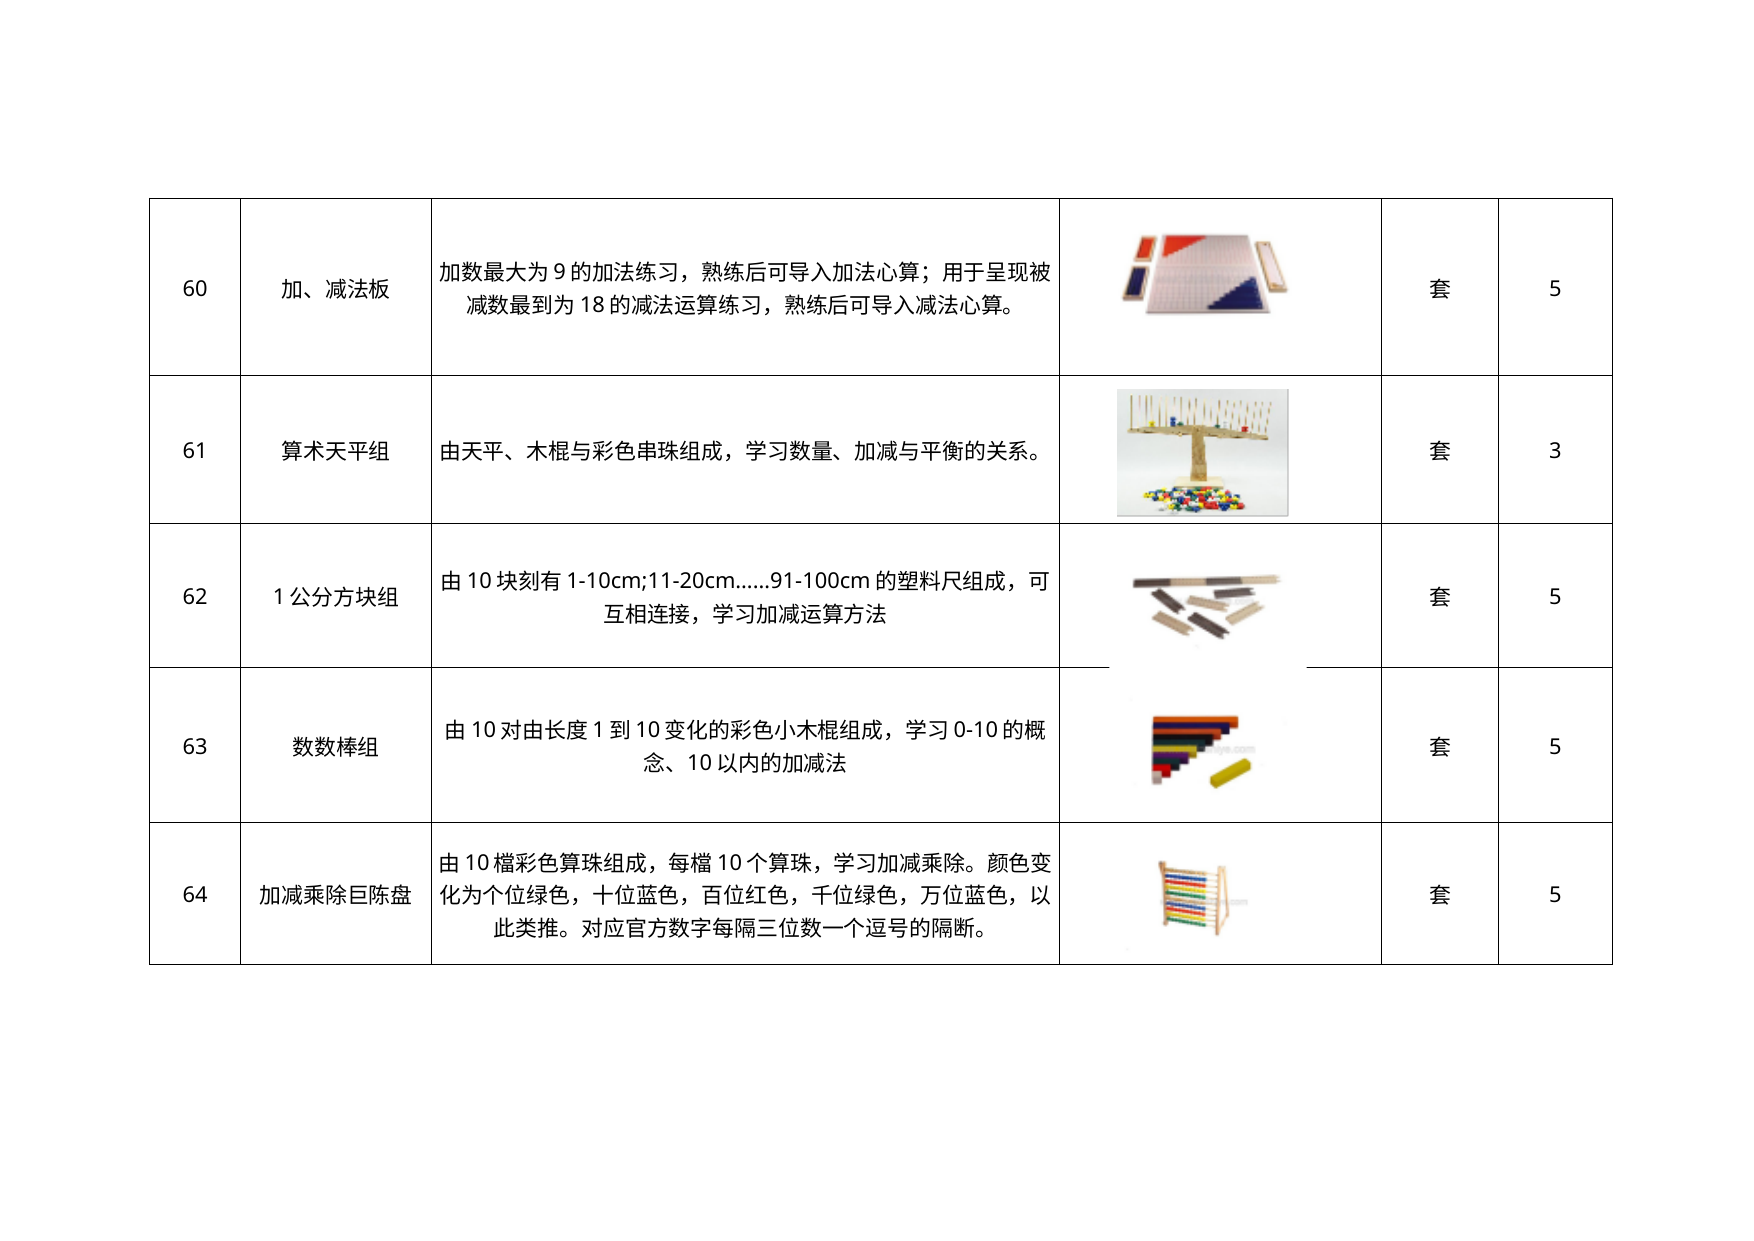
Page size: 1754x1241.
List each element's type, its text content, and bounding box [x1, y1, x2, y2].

table_cell 由10对由长度1到10变化的彩色小木棍组成，学习0-10的概念、10以内的加减法 [432, 668, 1059, 822]
table_cell 算术天平组 [241, 376, 431, 523]
picture [1115, 841, 1295, 964]
table_cell 61 [150, 376, 240, 523]
table_cell 加减乘除巨陈盘 [241, 823, 431, 964]
table_cell 套 [1382, 823, 1498, 964]
table_cell 套 [1382, 524, 1498, 667]
table_cell 由10檔彩色算珠组成，每檔10个算珠，学习加减乘除。颜色变化为个位绿色，十位蓝色，百位红色，千位绿色，万位蓝色，以此类推。对应官方数字每隔三位数一个逗号的隔断。 [432, 823, 1059, 964]
table_cell [1060, 823, 1381, 964]
table_cell 加数最大为9的加法练习，熟练后可导入加法心算；用于呈现被减数最到为18的减法运算练习，熟练后可导入减法心算。 [432, 199, 1059, 375]
table_cell [1060, 668, 1381, 822]
table_cell 套 [1382, 668, 1498, 822]
table_cell 套 [1382, 376, 1498, 523]
table_cell 5 [1499, 524, 1612, 667]
table_cell 62 [150, 524, 240, 667]
table_cell 由天平、木棍与彩色串珠组成，学习数量、加减与平衡的关系。 [432, 376, 1059, 523]
table_cell 63 [150, 668, 240, 822]
table_cell 5 [1499, 668, 1612, 822]
table_cell 加、减法板 [241, 199, 431, 375]
picture [1117, 389, 1289, 518]
picture [1109, 537, 1307, 668]
table_cell 数数棒组 [241, 668, 431, 822]
table_cell 64 [150, 823, 240, 964]
table_cell [1060, 376, 1381, 523]
table_cell 1公分方块组 [241, 524, 431, 667]
table_cell 3 [1499, 376, 1612, 523]
picture [1098, 677, 1308, 822]
picture [1103, 209, 1308, 351]
table_cell 套 [1382, 199, 1498, 375]
table_cell [1060, 199, 1381, 375]
table_cell 60 [150, 199, 240, 375]
table_cell 5 [1499, 199, 1612, 375]
table_cell [1060, 524, 1381, 667]
table_cell 由10块刻有1-10cm;11-20cm……91-100cm的塑料尺组成，可互相连接，学习加减运算方法 [432, 524, 1059, 667]
table_cell 5 [1499, 823, 1612, 964]
